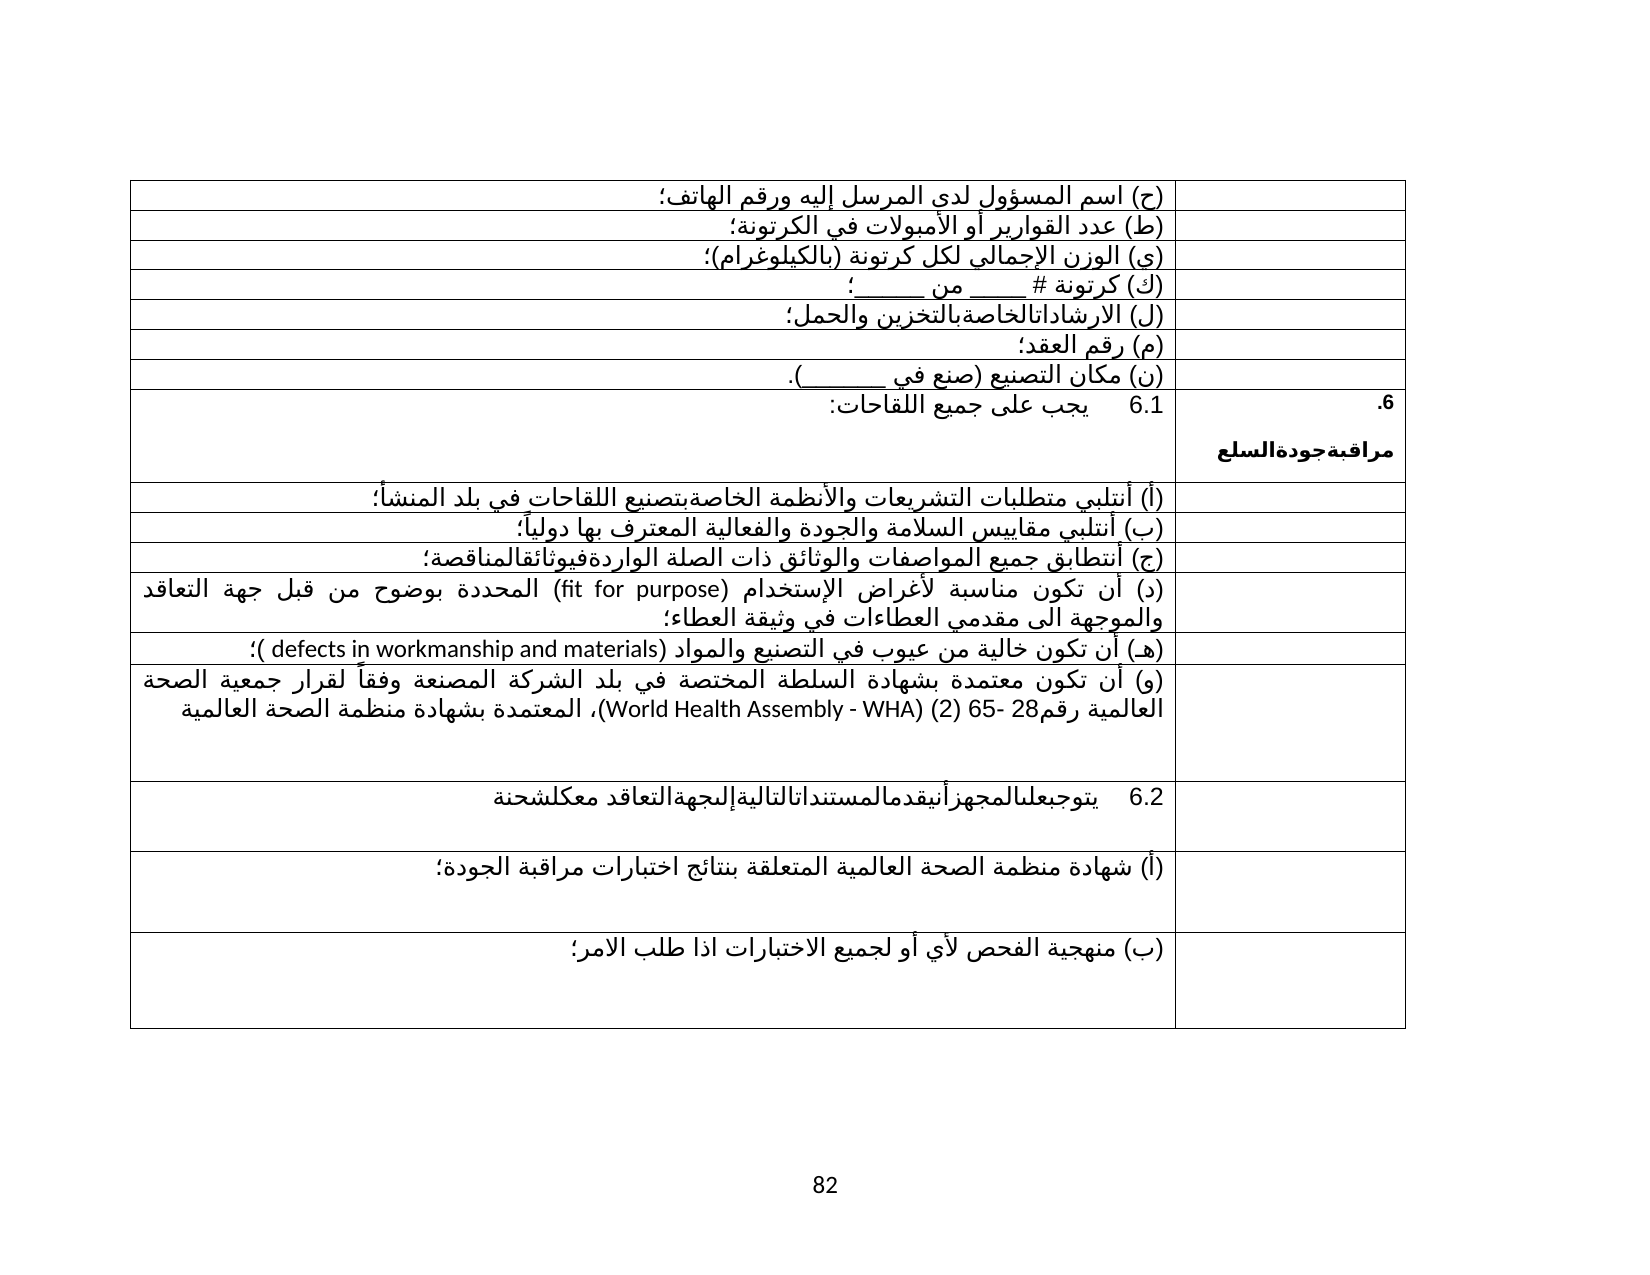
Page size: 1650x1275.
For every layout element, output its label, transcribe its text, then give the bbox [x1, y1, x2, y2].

table_cell (ب) أنتلبي مقاييس السلامة والجودة والفعالية المعترف بها دولياً؛ [131, 513, 1175, 542]
table_cell (ي) الوزن الإجمالي لكل كرتونة (بالكيلوغرام)؛ [131, 241, 1175, 269]
table_cell (و) أن تكون معتمدة بشهادة السلطة المختصة في بلد الشركة المصنعة وفقاً لقرار جمعية الصحة العالمية رقم28 -65 (2) (World Health Assembly - WHA)، المعتمدة بشهادة منظمة الصحة العالمية [131, 665, 1175, 781]
table_cell (أ) شهادة منظمة الصحة العالمية المتعلقة بنتائج اختبارات مراقبة الجودة؛ [131, 852, 1175, 932]
table_cell [1176, 211, 1405, 239]
table_cell (د) أن تكون مناسبة لأغراض الإستخدام (fit for purpose) المحددة بوضوح من قبل جهة التعاقد والموجهة الى مقدمي العطاءات في وثيقة العطاء؛ [131, 573, 1175, 632]
table_cell 6.2 يتوجبعلىالمجهزأنيقدمالمستنداتالتاليةإلىجهةالتعاقد معكلشحنة [131, 782, 1175, 851]
table_cell [1176, 330, 1405, 359]
table_cell [1176, 543, 1405, 572]
table_cell (ح) اسم المسؤول لدى المرسل إليه ورقم الهاتف؛ [131, 181, 1175, 210]
table_cell 6.1 يجب على جميع اللقاحات: [131, 390, 1175, 482]
table_cell 6. مراقبةجودةالسلع [1176, 390, 1405, 482]
table_cell [1176, 513, 1405, 542]
table_cell (ل) الارشاداتالخاصةبالتخزين والحمل؛ [131, 300, 1175, 329]
table_cell (هـ) أن تكون خالية من عيوب في التصنيع والمواد (defects in workmanship and materials )؛ [131, 633, 1175, 663]
table_cell (ك) كرتونة # ____ من _____؛ [131, 270, 1175, 299]
table_cell (أ) أنتلبي متطلبات التشريعات والأنظمة الخاصةبتصنيع اللقاحات في بلد المنشأ؛ [131, 483, 1175, 512]
table_cell [1176, 270, 1405, 299]
table_cell (ج) أنتطابق جميع المواصفات والوثائق ذات الصلة الواردةفيوثائقالمناقصة؛ [131, 543, 1175, 572]
table_cell [1176, 360, 1405, 388]
table_cell (ن) مكان التصنيع (صنع في ______). [131, 360, 1175, 388]
table_cell (ب) منهجية الفحص لأي أو لجميع الاختبارات اذا طلب الامر؛ [131, 933, 1175, 1028]
table_cell [1176, 300, 1405, 329]
table_cell [1176, 241, 1405, 269]
table_cell (م) رقم العقد؛ [131, 330, 1175, 359]
table_cell [1176, 852, 1405, 932]
table_cell [1176, 782, 1405, 851]
table_cell [1176, 181, 1405, 210]
table_cell [1176, 573, 1405, 632]
table_cell [1176, 483, 1405, 512]
table_cell [1176, 633, 1405, 663]
table_cell [1176, 665, 1405, 781]
table_cell [1176, 933, 1405, 1028]
table_cell (ط) عدد القوارير أو الأمبولات في الكرتونة؛ [131, 211, 1175, 239]
